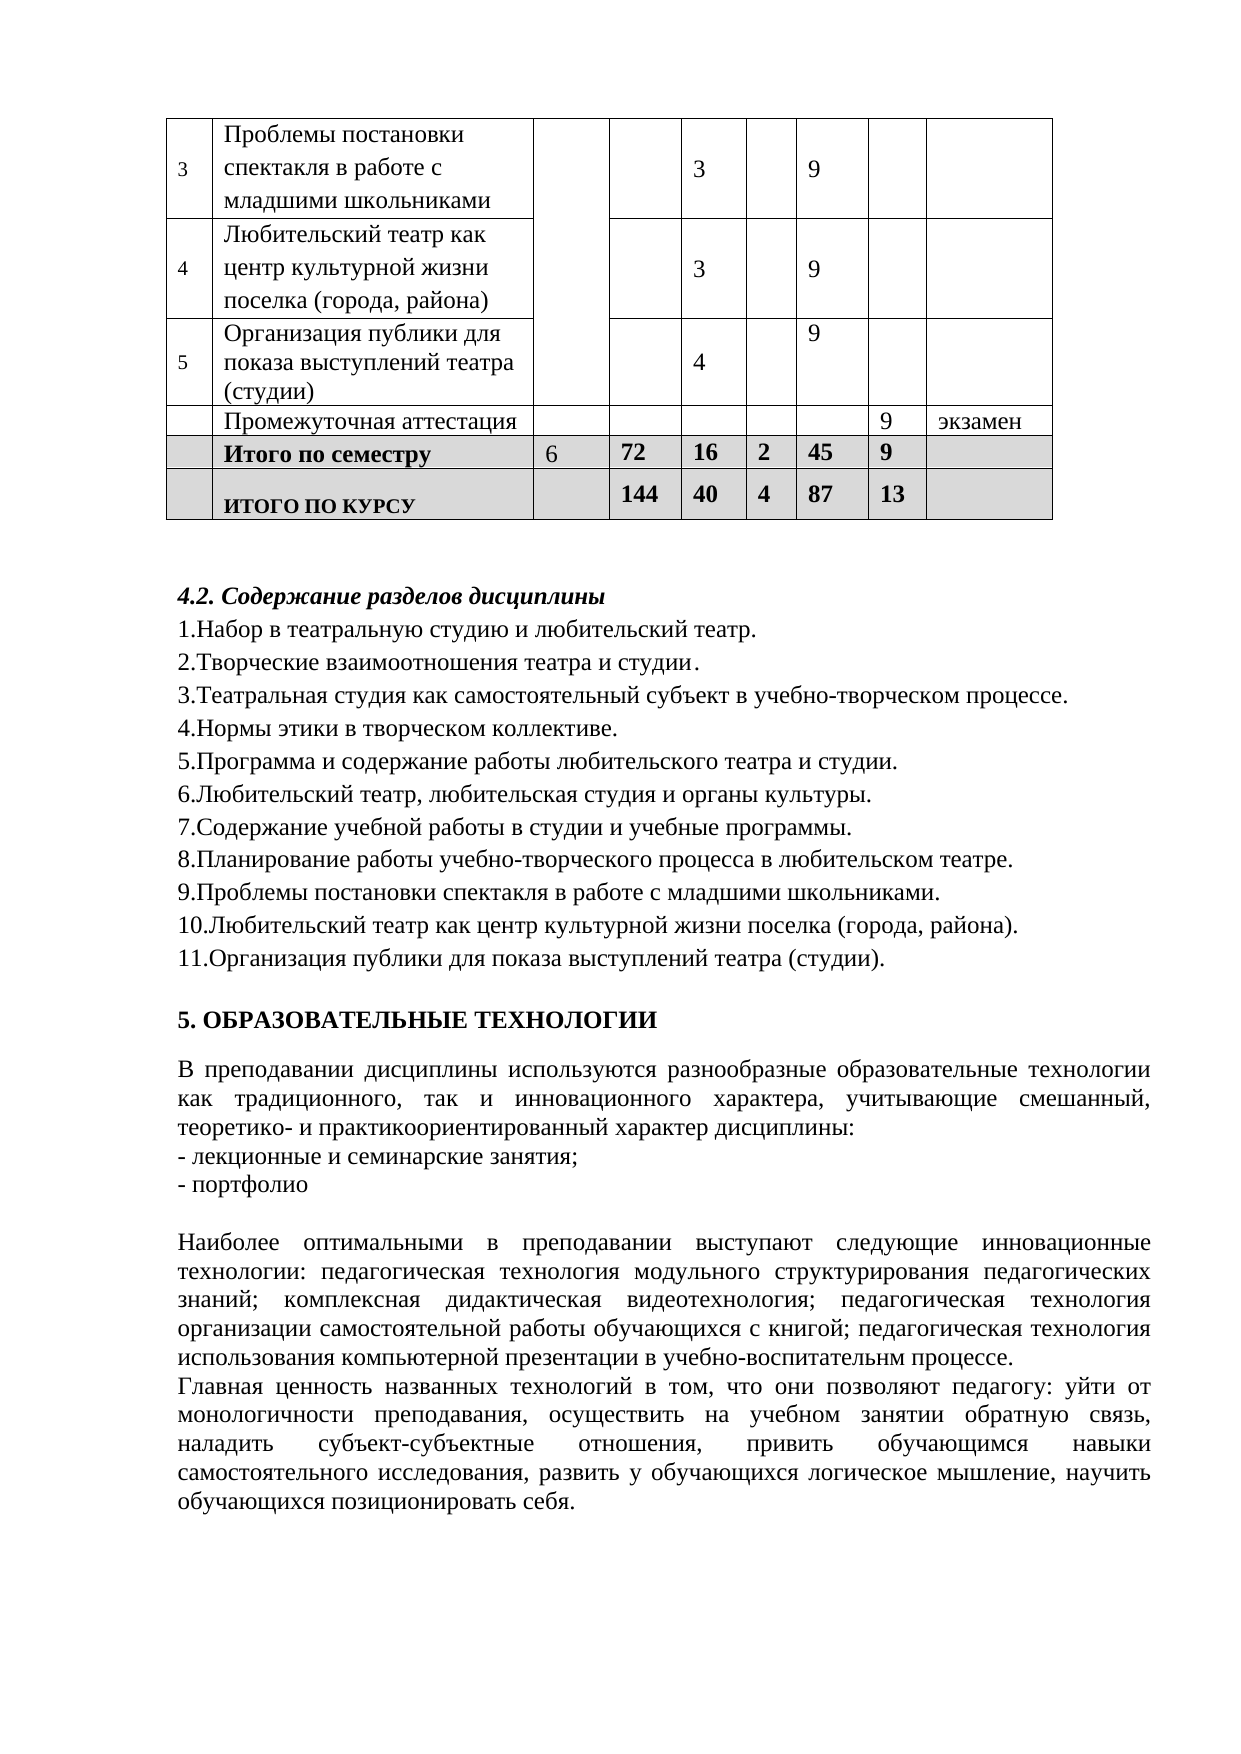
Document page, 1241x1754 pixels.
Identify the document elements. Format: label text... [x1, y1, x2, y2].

table_cell 144 [610, 469, 681, 519]
text 6.Любительский театр, любительская студия и органы культуры. [177, 779, 1152, 807]
table_cell Любительский театр как центр культурной жизни поселка (города, района) [213, 219, 533, 317]
text 2.Творческие взаимоотношения театра и студии . [177, 647, 1152, 676]
table_cell [610, 219, 681, 317]
table_cell [869, 347, 926, 405]
table_cell [869, 219, 926, 317]
table_cell 4 [747, 469, 796, 519]
table_cell [927, 469, 1052, 519]
table_cell Итого по семестру [213, 436, 533, 467]
table_cell 6 [534, 436, 609, 467]
table_cell [927, 319, 1052, 405]
table_cell [167, 406, 212, 434]
table_cell 2 [747, 436, 796, 467]
table_cell Проблемы постановки спектакля в работе с младшими школьниками [213, 119, 533, 218]
table_cell [747, 406, 796, 434]
table_cell [869, 319, 926, 347]
table_cell [610, 406, 681, 434]
text 11.Организация публики для показа выступлений театра (студии). [177, 943, 1152, 972]
table_cell [797, 347, 868, 405]
text - портфолио [177, 1169, 1152, 1198]
table_cell 9 [869, 406, 926, 434]
table_cell Организация публики для показа выступлений театра (студии) [213, 319, 533, 405]
table_cell Промежуточная аттестация [213, 406, 533, 434]
table_cell 45 [797, 436, 868, 467]
text 5.Программа и содержание работы любительского театра и студии. [177, 746, 1152, 774]
table_cell 16 [682, 436, 746, 467]
table_cell [610, 119, 681, 218]
table_cell 4 [682, 319, 746, 405]
table_cell экзамен [927, 406, 1052, 434]
text 5. ОБРАЗОВАТЕЛЬНЫЕ ТЕХНОЛОГИИ [177, 1005, 1152, 1034]
table_cell [927, 436, 1052, 467]
table_cell 13 [869, 469, 926, 519]
table_cell 3 [682, 119, 746, 218]
table_cell [682, 406, 746, 434]
text В преподавании дисциплины используются разнообразные образовательные технологии как традиционного, так и инновационного характера, учитывающие смешанный, теоретико- и практикоориентированный характер дисциплины: [177, 1054, 1152, 1141]
table_cell [167, 469, 212, 519]
table_cell 40 [682, 469, 746, 519]
table_cell 5 [167, 319, 212, 405]
text 8.Планирование работы учебно-творческого процесса в любительском театре. [177, 844, 1152, 873]
text 1.Набор в театральную студию и любительский театр. [177, 614, 1152, 643]
table_cell [747, 119, 796, 218]
table_cell [534, 406, 609, 434]
text Наиболее оптимальными в преподавании выступают следующие инновационные технологии: педагогическая технология модульного структурирования педагогических знаний; комплексная дидактическая видеотехнология; педагогическая технология организации самостоятельной работы обучающихся с книгой; педагогическая технология использования компьютерной презентации в учебно-воспитательнм процессе. [177, 1227, 1152, 1371]
table_cell ИТОГО ПО КУРСУ [213, 469, 533, 519]
table_cell [610, 319, 681, 405]
text 9.Проблемы постановки спектакля в работе с младшими школьниками. [177, 877, 1152, 906]
table_cell [927, 119, 1052, 218]
text Главная ценность названных технологий в том, что они позволяют педагогу: уйти от монологичности преподавания, осуществить на учебном занятии обратную связь, наладить субъект-субъектные отношения, привить обучающимся навыки самостоятельного исследования, развить у обучающихся логическое мышление, научить обучающихся позиционировать себя. [177, 1371, 1152, 1514]
text 4.Нормы этики в творческом коллективе. [177, 713, 1152, 742]
table_cell 3 [682, 219, 746, 317]
text 4.2. Содержание разделов дисциплины [177, 581, 1152, 610]
text - лекционные и семинарские занятия; [177, 1141, 1152, 1169]
table_cell [869, 119, 926, 218]
table_cell 9 [797, 219, 868, 317]
table_cell 9 [797, 319, 868, 347]
table_cell 9 [869, 436, 926, 467]
table_cell [747, 319, 796, 405]
table_cell [534, 469, 609, 519]
text 10.Любительский театр как центр культурной жизни поселка (города, района). [177, 910, 1152, 939]
table_cell 72 [610, 436, 681, 467]
table_cell [167, 436, 212, 467]
table_cell 9 [797, 119, 868, 218]
table_cell [927, 219, 1052, 317]
table_cell 3 [167, 119, 212, 218]
text 7.Содержание учебной работы в студии и учебные программы. [177, 812, 1152, 840]
table_cell 87 [797, 469, 868, 519]
table_cell [797, 406, 868, 434]
table_cell 4 [167, 219, 212, 317]
table_cell [747, 219, 796, 317]
text 3.Театральная студия как самостоятельный субъект в учебно-творческом процессе. [177, 680, 1152, 709]
